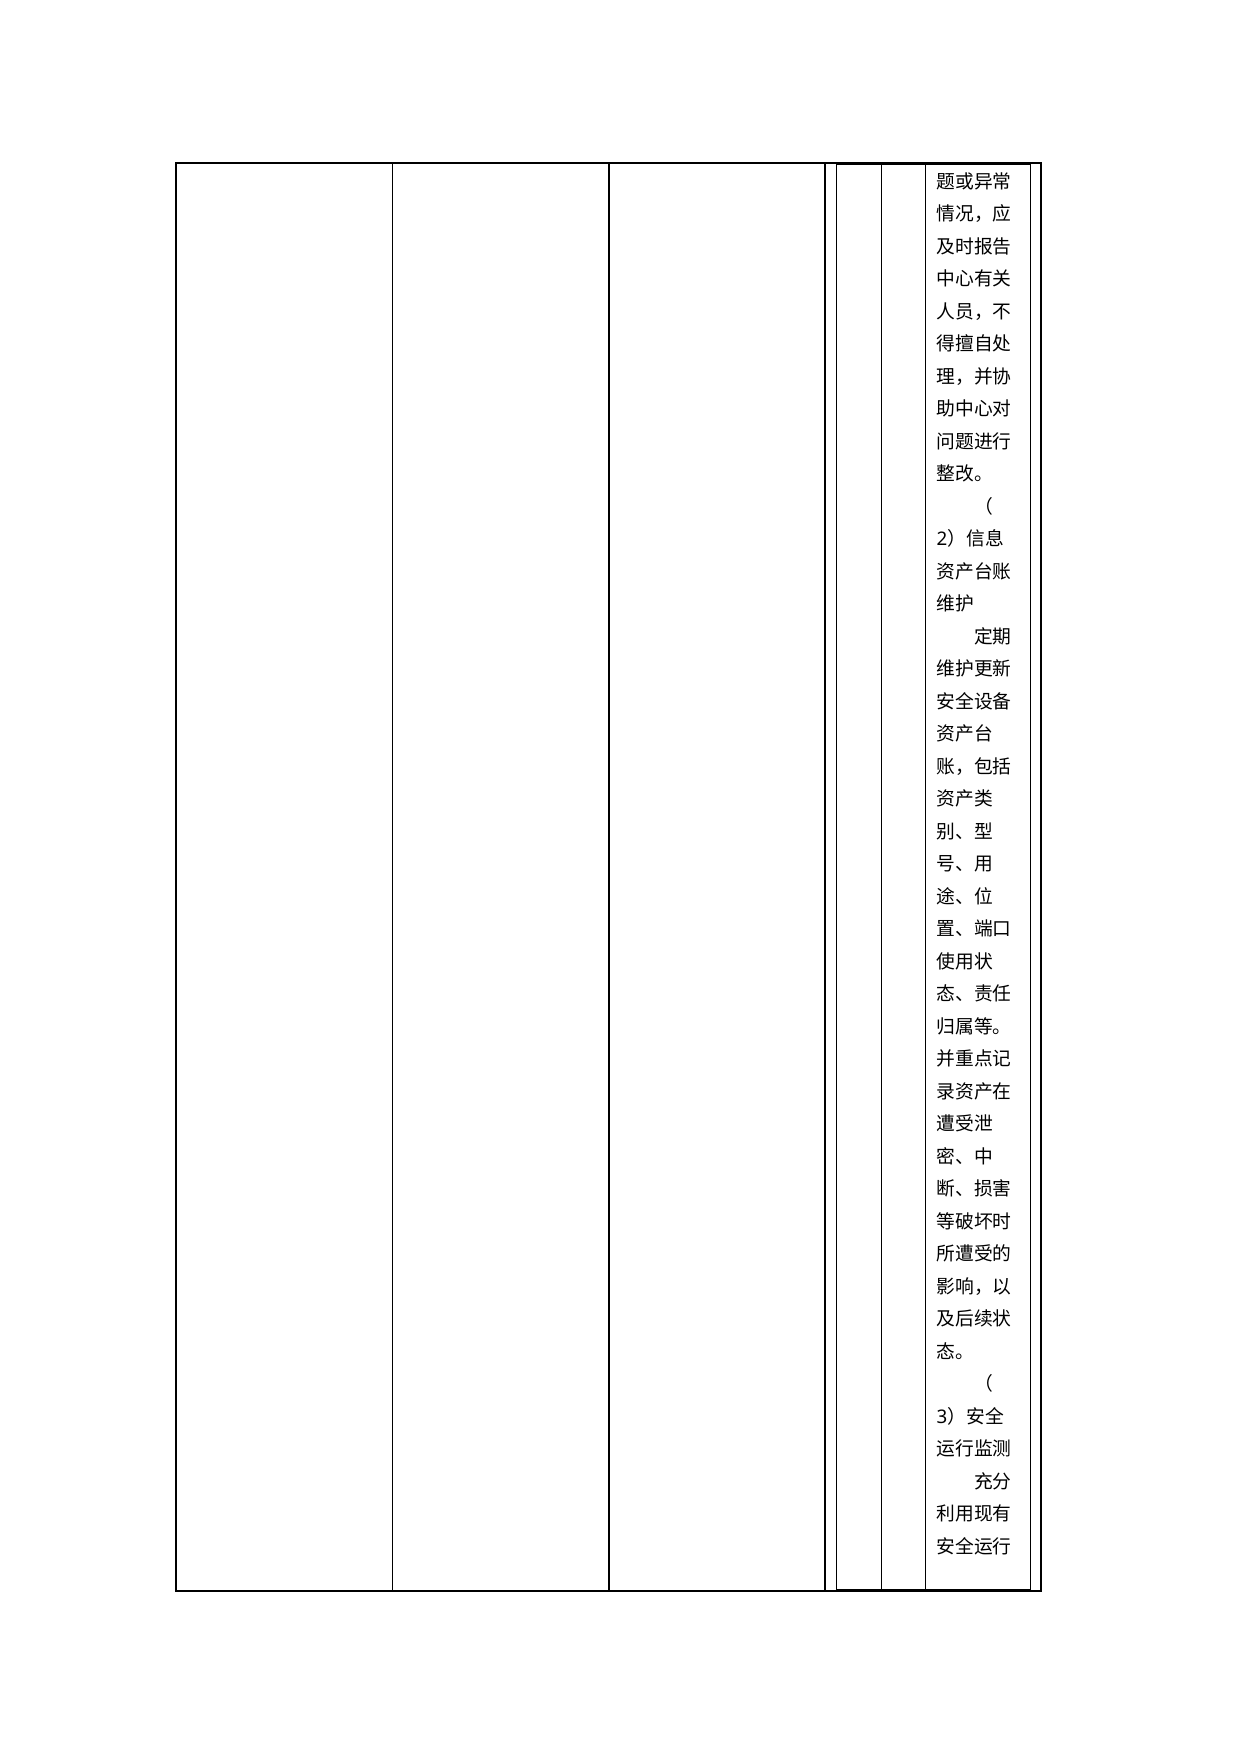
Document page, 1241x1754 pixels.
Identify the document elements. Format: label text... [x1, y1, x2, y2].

table_cell [926, 165, 1030, 1589]
table_cell [1031, 164, 1040, 1590]
table_cell [882, 165, 925, 1589]
table_cell [837, 165, 881, 1589]
table_cell [826, 164, 836, 1590]
table_cell [177, 164, 392, 1590]
table_cell 1 [393, 164, 608, 1590]
table_cell [610, 164, 824, 1590]
